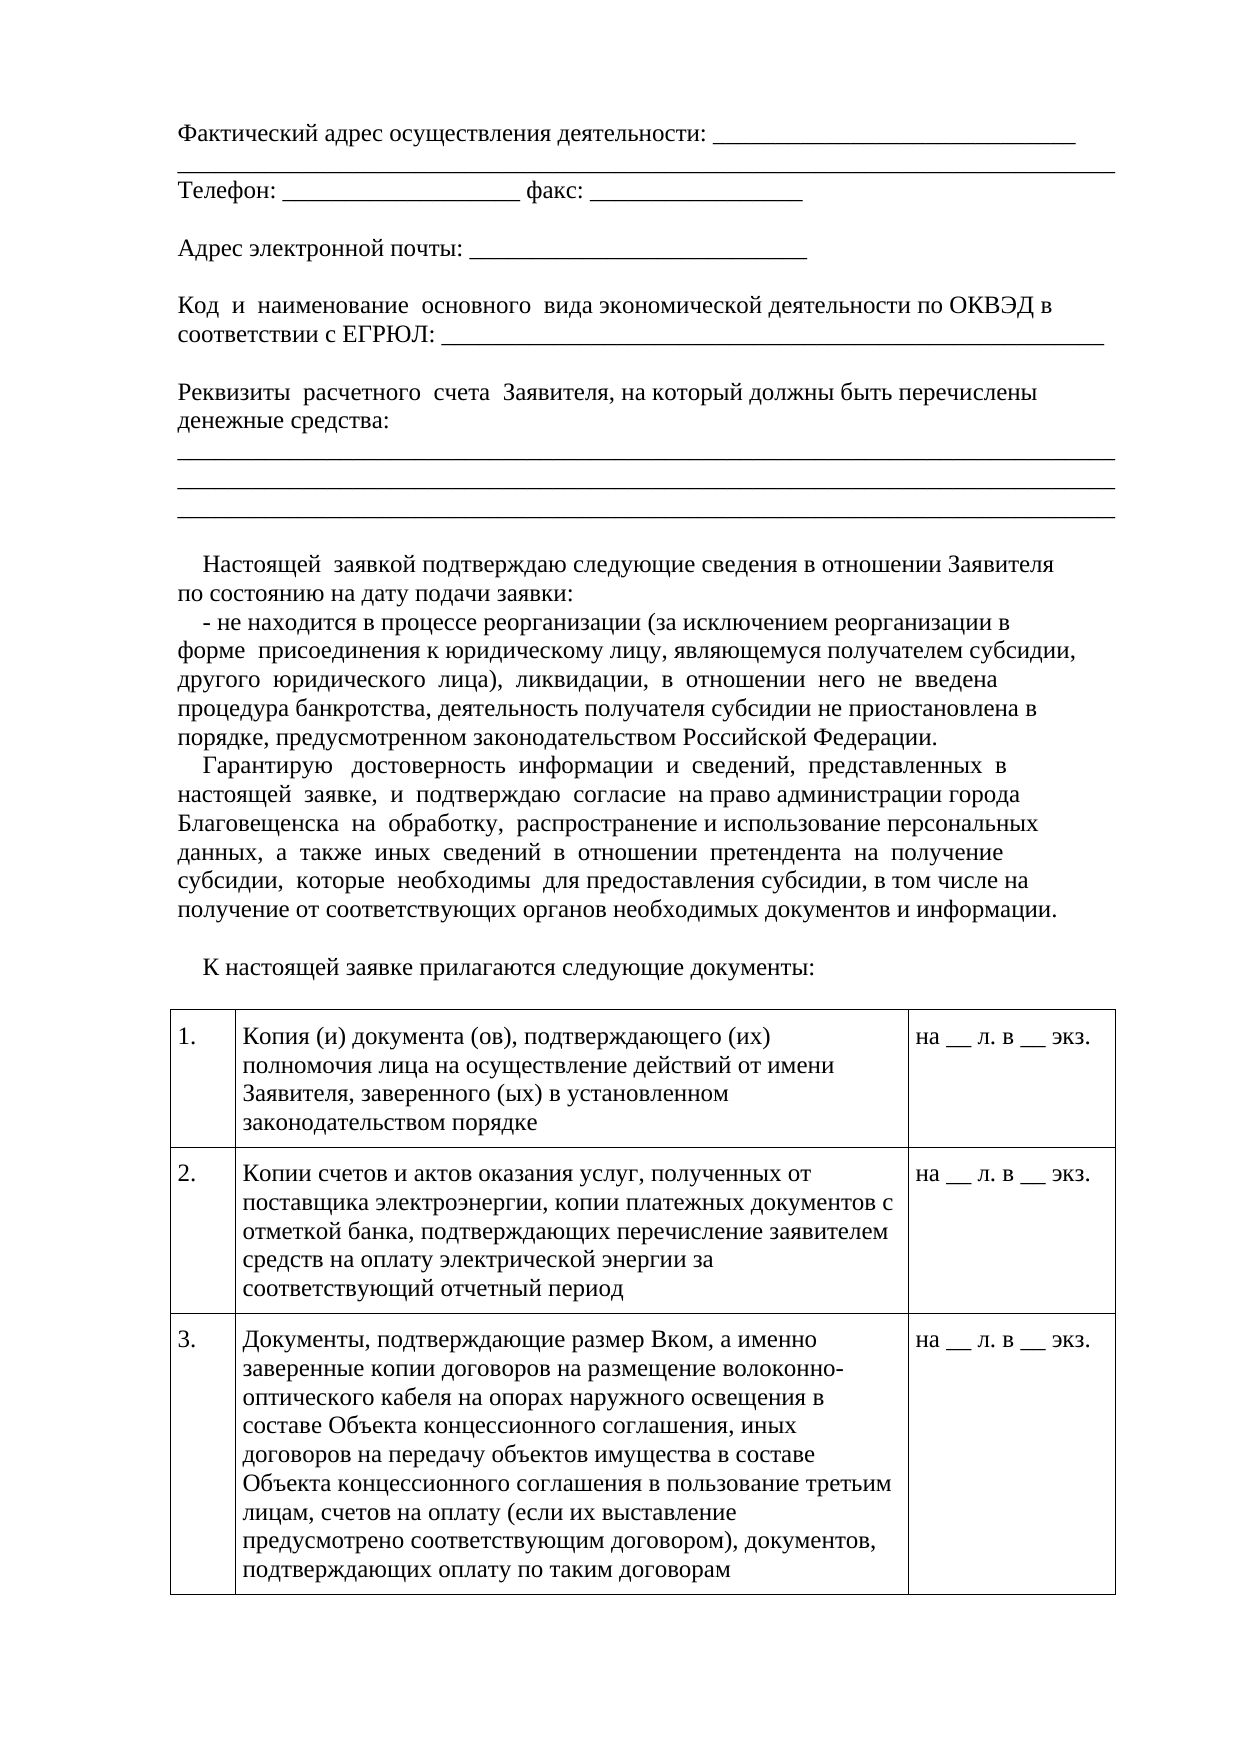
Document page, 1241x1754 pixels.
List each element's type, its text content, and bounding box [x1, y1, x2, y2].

text порядке, предусмотренном законодательством Российской Федерации. [177, 722, 1152, 751]
text Реквизиты расчетного счета Заявителя, на который должны быть перечислены [177, 377, 1152, 406]
text - не находится в процессе реорганизации (за исключением реорганизации в [177, 607, 1152, 636]
table_cell Документы, подтверждающие размер Вком, а именно заверенные копии договоров на размещение волоконно-оптического кабеля на опорах наружного освещения в составе Объекта концессионного соглашения, иных договоров на передачу объектов имущества в составе Объекта концессионного соглашения в пользование третьим лицам, счетов на оплату (если их выставление предусмотрено соответствующим договором), документов, подтверждающих оплату по таким договорам [236, 1314, 908, 1594]
text данных, а также иных сведений в отношении претендента на получение [177, 837, 1152, 866]
text К настоящей заявке прилагаются следующие документы: [177, 952, 1152, 981]
table_cell на __ л. в __ экз. [909, 1314, 1115, 1594]
text Гарантирую достоверность информации и сведений, представленных в [177, 751, 1152, 779]
text получение от соответствующих органов необходимых документов и информации. [177, 894, 1152, 923]
text денежные средства: [177, 406, 1152, 434]
text по состоянию на дату подачи заявки: [177, 578, 1152, 607]
table_cell 2. [171, 1148, 235, 1313]
text другого юридического лица), ликвидации, в отношении него не введена [177, 664, 1152, 693]
text Адрес электронной почты: ___________________________ [177, 233, 1152, 262]
text Настоящей заявкой подтверждаю следующие сведения в отношении Заявителя [177, 549, 1152, 578]
text ___________________________________________________________________________ [177, 434, 1152, 463]
text Благовещенска на обработку, распространение и использование персональных [177, 808, 1152, 837]
table_cell Копии счетов и актов оказания услуг, полученных от поставщика электроэнергии, копии платежных документов с отметкой банка, подтверждающих перечисление заявителем средств на оплату электрической энергии за соответствующий отчетный период [236, 1148, 908, 1313]
text Код и наименование основного вида экономической деятельности по ОКВЭД в [177, 291, 1152, 319]
text настоящей заявке, и подтверждаю согласие на право администрации города [177, 779, 1152, 808]
text Фактический адрес осуществления деятельности: _____________________________ [177, 118, 1152, 147]
table_cell на __ л. в __ экз. [909, 1148, 1115, 1313]
table_cell 3. [171, 1314, 235, 1594]
table_header 1. [171, 1010, 235, 1147]
table_header на __ л. в __ экз. [909, 1010, 1115, 1147]
text соответствии с ЕГРЮЛ: _____________________________________________________ [177, 319, 1152, 348]
text форме присоединения к юридическому лицу, являющемуся получателем субсидии, [177, 636, 1152, 664]
table_header Копия (и) документа (ов), подтверждающего (их) полномочия лица на осуществление действий от имени Заявителя, заверенного (ых) в установленном законодательством порядке [236, 1010, 908, 1147]
text процедура банкротства, деятельность получателя субсидии не приостановлена в [177, 693, 1152, 722]
text ___________________________________________________________________________ [177, 492, 1152, 521]
text ___________________________________________________________________________ [177, 147, 1152, 176]
text субсидии, которые необходимы для предоставления субсидии, в том числе на [177, 866, 1152, 894]
text ___________________________________________________________________________ [177, 463, 1152, 492]
text Телефон: ___________________ факс: _________________ [177, 176, 1152, 204]
